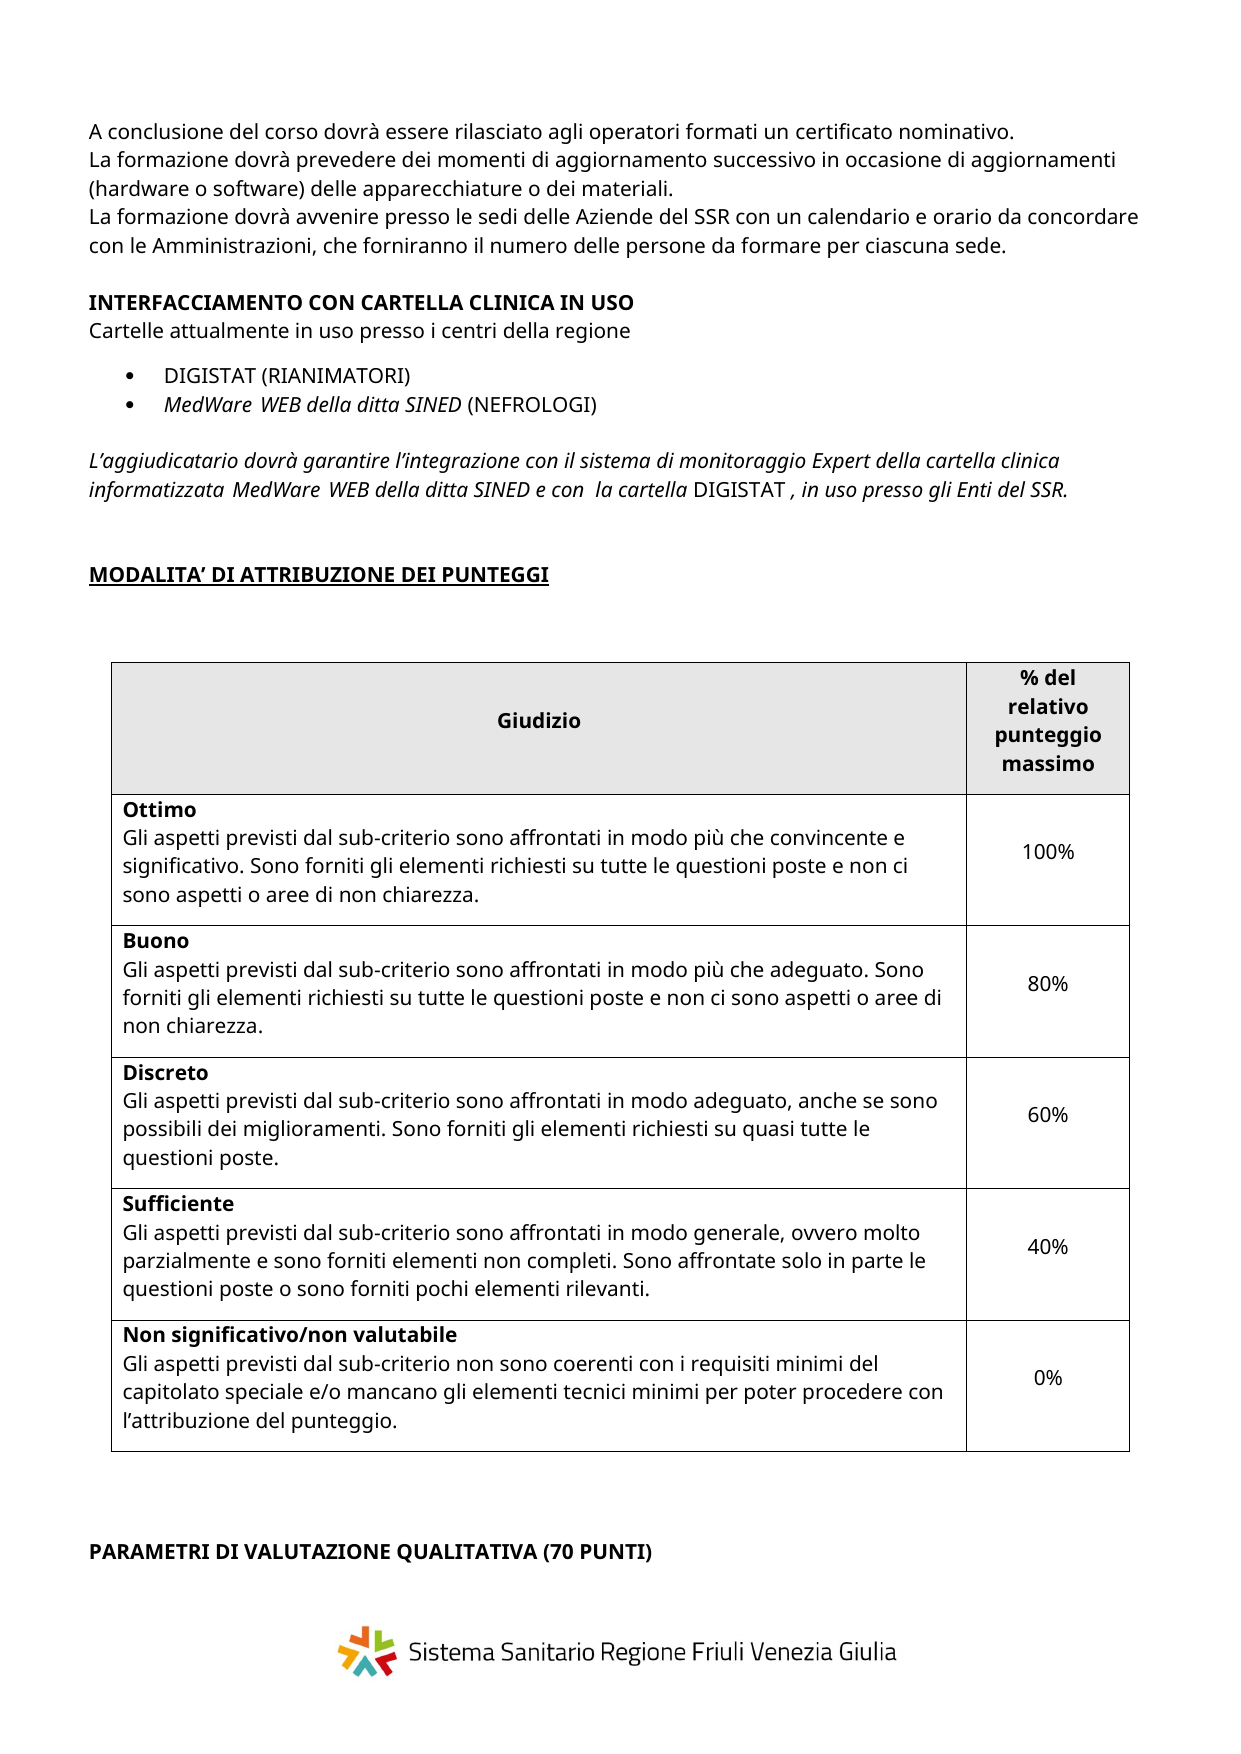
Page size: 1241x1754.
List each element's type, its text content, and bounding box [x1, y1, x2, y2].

table_cell Buono Gli aspetti previsti dal sub-criterio sono affrontati in modo più che adeguato. Sono forniti gli elementi richiesti su tutte le questioni poste e non ci sono aspetti o aree di non chiarezza. [112, 926, 966, 1057]
list MedWare WEB della ditta SINED (NEFROLOGI) [126, 390, 1152, 418]
text A conclusione del corso dovrà essere rilasciato agli operatori formati un certificato nominativo. [89, 117, 1152, 146]
picture [333, 1624, 907, 1681]
text L’aggiudicatario dovrà garantire l’integrazione con il sistema di monitoraggio Expert della cartella clinica informatizzata MedWare WEB della ditta SINED e con la cartella DIGISTAT , in uso presso gli Enti del SSR. [89, 447, 1152, 503]
text MODALITA’ DI ATTRIBUZIONE DEI PUNTEGGI [89, 560, 1152, 589]
table_cell Discreto Gli aspetti previsti dal sub-criterio sono affrontati in modo adeguato, anche se sono possibili dei miglioramenti. Sono forniti gli elementi richiesti su quasi tutte le questioni poste. [112, 1058, 966, 1188]
table_cell 60% [967, 1058, 1129, 1188]
table_header % del relativo punteggio massimo [967, 663, 1129, 794]
text PARAMETRI DI VALUTAZIONE QUALITATIVA (70 PUNTI) [89, 1537, 1152, 1566]
table_cell Non significativo/non valutabile Gli aspetti previsti dal sub-criterio non sono coerenti con i requisiti minimi del capitolato speciale e/o mancano gli elementi tecnici minimi per poter procedere con l’attribuzione del punteggio. [112, 1321, 966, 1451]
text La formazione dovrà avvenire presso le sedi delle Aziende del SSR con un calendario e orario da concordare con le Amministrazioni, che forniranno il numero delle persone da formare per ciascuna sede. [89, 202, 1152, 259]
table_header Giudizio [112, 663, 966, 794]
table_cell Ottimo Gli aspetti previsti dal sub-criterio sono affrontati in modo più che convincente e significativo. Sono forniti gli elementi richiesti su tutte le questioni poste e non ci sono aspetti o aree di non chiarezza. [112, 795, 966, 925]
text INTERFACCIAMENTO CON CARTELLA CLINICA IN USO [89, 288, 1152, 316]
text Cartelle attualmente in uso presso i centri della regione [89, 316, 1152, 344]
table_cell 40% [967, 1189, 1129, 1319]
table_cell 80% [967, 926, 1129, 1057]
table_cell 100% [967, 795, 1129, 925]
table_cell 0% [967, 1321, 1129, 1451]
table_cell Sufficiente Gli aspetti previsti dal sub-criterio sono affrontati in modo generale, ovvero molto parzialmente e sono forniti elementi non completi. Sono affrontate solo in parte le questioni poste o sono forniti pochi elementi rilevanti. [112, 1189, 966, 1319]
text La formazione dovrà prevedere dei momenti di aggiornamento successivo in occasione di aggiornamenti (hardware o software) delle apparecchiature o dei materiali. [89, 146, 1152, 202]
list DIGISTAT (RIANIMATORI) [126, 361, 1152, 390]
